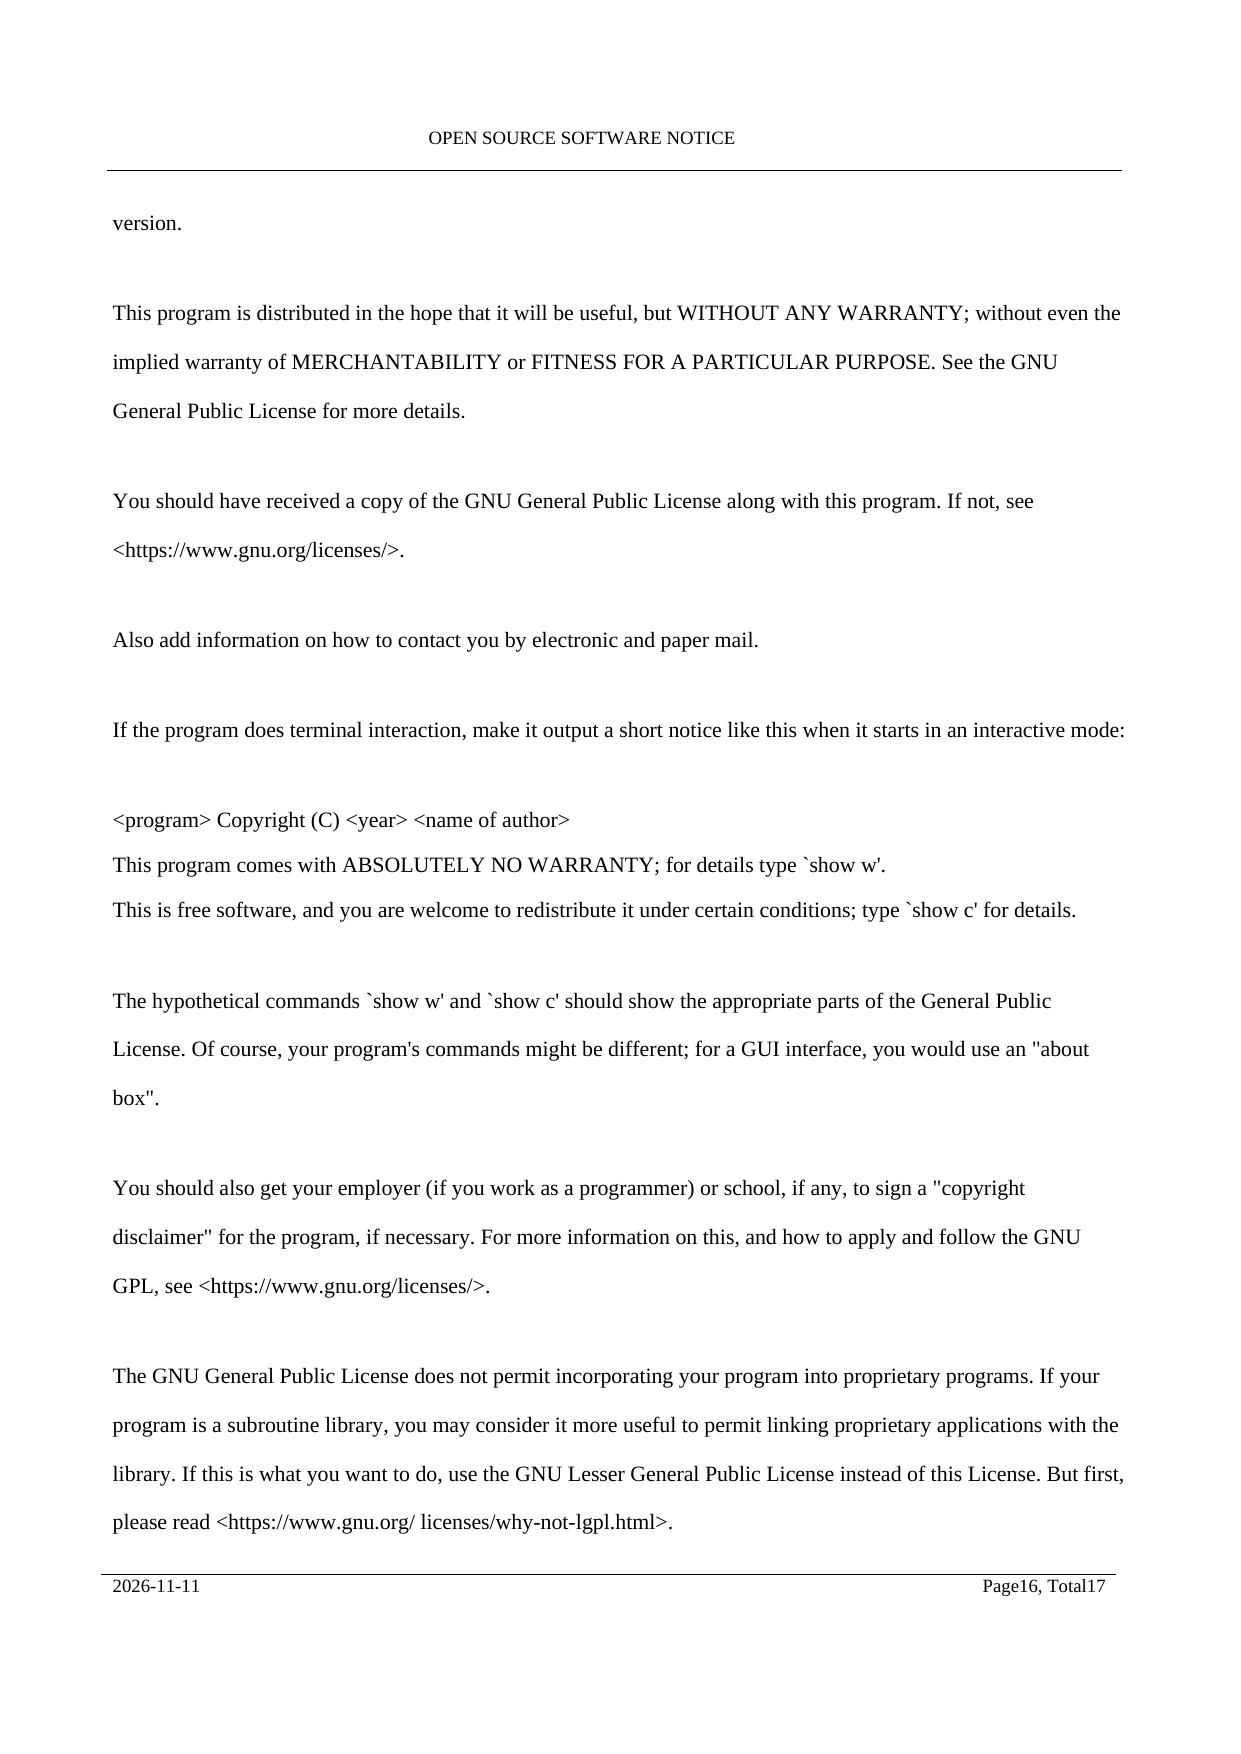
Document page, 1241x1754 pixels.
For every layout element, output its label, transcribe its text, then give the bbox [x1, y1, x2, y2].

text <program> Copyright (C) <year> <name of author> [112, 804, 1128, 836]
text You should have received a copy of the GNU General Public License along with this program. If not, see <https://www.gnu.org/licenses/>. [112, 484, 1128, 566]
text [112, 1359, 1128, 1538]
text If the program does terminal interaction, make it output a short notice like this when it starts in an interactive mode: [112, 713, 1128, 746]
text The hypothetical commands `show w' and `show c' should show the appropriate parts of the General Public License. Of course, your program's commands might be different; for a GUI interface, you would use an "about box". [112, 984, 1128, 1114]
text You should also get your employer (if you work as a programmer) or school, if any, to sign a "copyright disclaimer" for the program, if necessary. For more information on this, and how to apply and follow the GNU GPL, see <https://www.gnu.org/licenses/>. [112, 1172, 1128, 1302]
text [112, 206, 1128, 239]
text This is free software, and you are welcome to redistribute it under certain conditions; type `show c' for details. [112, 894, 1128, 926]
text Also add information on how to contact you by electronic and paper mail. [112, 623, 1128, 656]
text This program is distributed in the hope that it will be useful, but WITHOUT ANY WARRANTY; without even the implied warranty of MERCHANTABILITY or FITNESS FOR A PARTICULAR PURPOSE. See the GNU General Public License for more details. [112, 297, 1128, 427]
text This program comes with ABSOLUTELY NO WARRANTY; for details type `show w'. [112, 849, 1128, 881]
